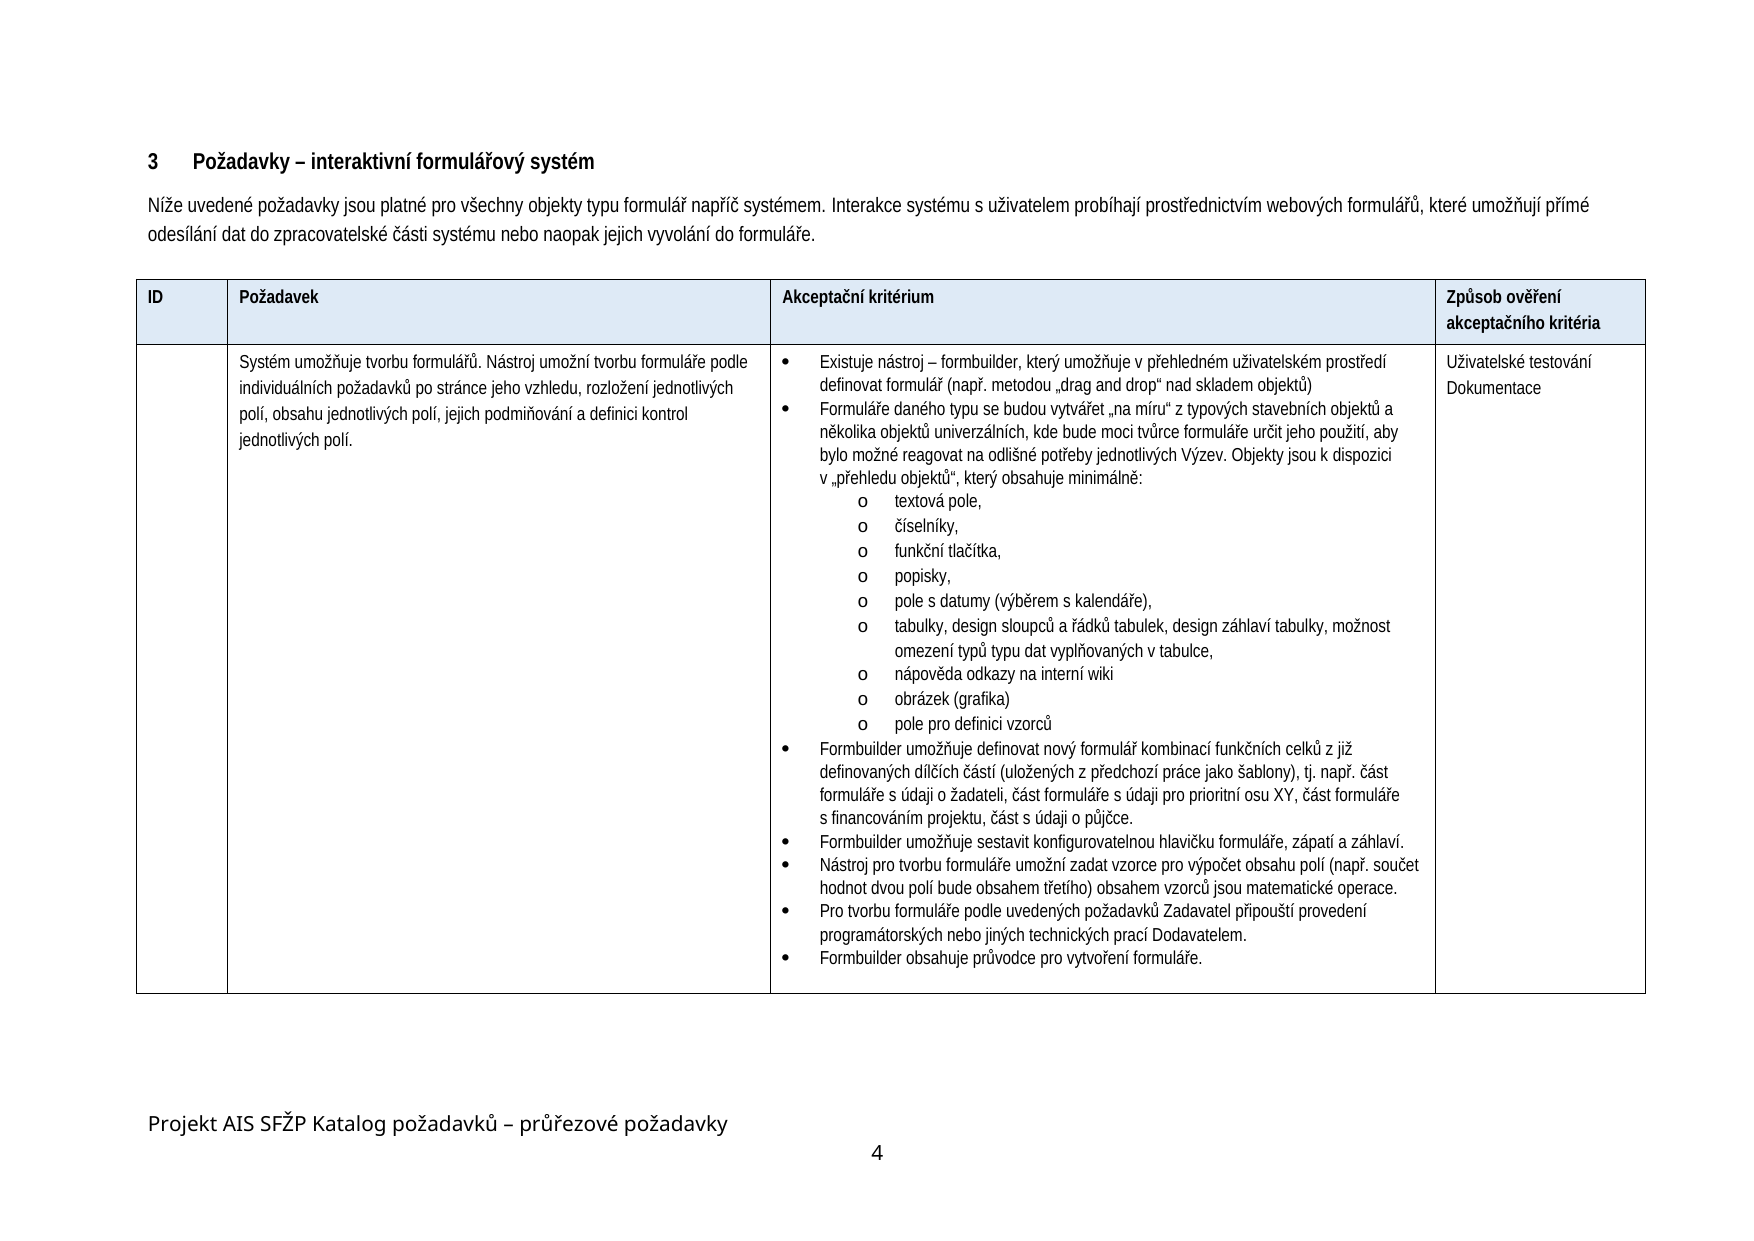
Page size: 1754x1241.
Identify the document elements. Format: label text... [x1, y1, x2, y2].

table_header Akceptační kritérium [771, 280, 1435, 344]
table_header Způsob ověření akceptačního kritéria [1436, 280, 1645, 344]
text Níže uvedené požadavky jsou platné pro všechny objekty typu formulář napříč systémem. Interakce systému s uživatelem probíhají prostřednictvím webových formulářů, které umožňují přímé odesílání dat do zpracovatelské části systému nebo naopak jejich vyvolání do formuláře. [148, 193, 1606, 245]
table_cell Systém umožňuje tvorbu formulářů. Nástroj umožní tvorbu formuláře podle individuálních požadavků po stránce jeho vzhledu, rozložení jednotlivých polí, obsahu jednotlivých polí, jejich podmiňování a definici kontrol jednotlivých polí. [228, 345, 770, 993]
table_cell [137, 345, 227, 993]
table_cell Existuje nástroj – formbuilder, který umožňuje v přehledném uživatelském prostředí definovat formulář (např. metodou „drag and drop“ nad skladem objektů) Formuláře daného typu se budou vytvářet „na míru“ z typových stavebních objektů a několika objektů univerzálních, kde bude moci tvůrce formuláře určit jeho použití, aby bylo možné reagovat na odlišné potřeby jednotlivých Výzev. Objekty jsou k dispozici v „přehledu objektů“, který obsahuje minimálně: textová pole, číselníky, funkční tlačítka, popisky, pole s datumy (výběrem s kalendáře), tabulky, design sloupců a řádků tabulek, design záhlaví tabulky, možnost omezení typů typu dat vyplňovaných v tabulce, nápověda odkazy na interní wiki obrázek (grafika) pole pro definici vzorců Formbuilder umožňuje definovat nový formulář kombinací funkčních celků z již definovaných dílčích částí (uložených z předchozí práce jako šablony), tj. např. část formuláře s údaji o žadateli, část formuláře s údaji pro prioritní osu XY, část formuláře s financováním projektu, část s údaji o půjčce. Formbuilder umožňuje sestavit konfigurovatelnou hlavičku formuláře, zápatí a záhlaví. Nástroj pro tvorbu formuláře umožní zadat vzorce pro výpočet obsahu polí (např. součet hodnot dvou polí bude obsahem třetího) obsahem vzorců jsou matematické operace. Pro tvorbu formuláře podle uvedených požadavků Zadavatel připouští provedení programátorských nebo jiných technických prací Dodavatelem. Formbuilder obsahuje průvodce pro vytvoření formuláře. [771, 345, 1435, 993]
list Požadavky – interaktivní formulářový systém [148, 148, 1606, 174]
table_header ID [137, 280, 227, 344]
table_cell Uživatelské testování Dokumentace [1436, 345, 1645, 993]
table_header Požadavek [228, 280, 770, 344]
